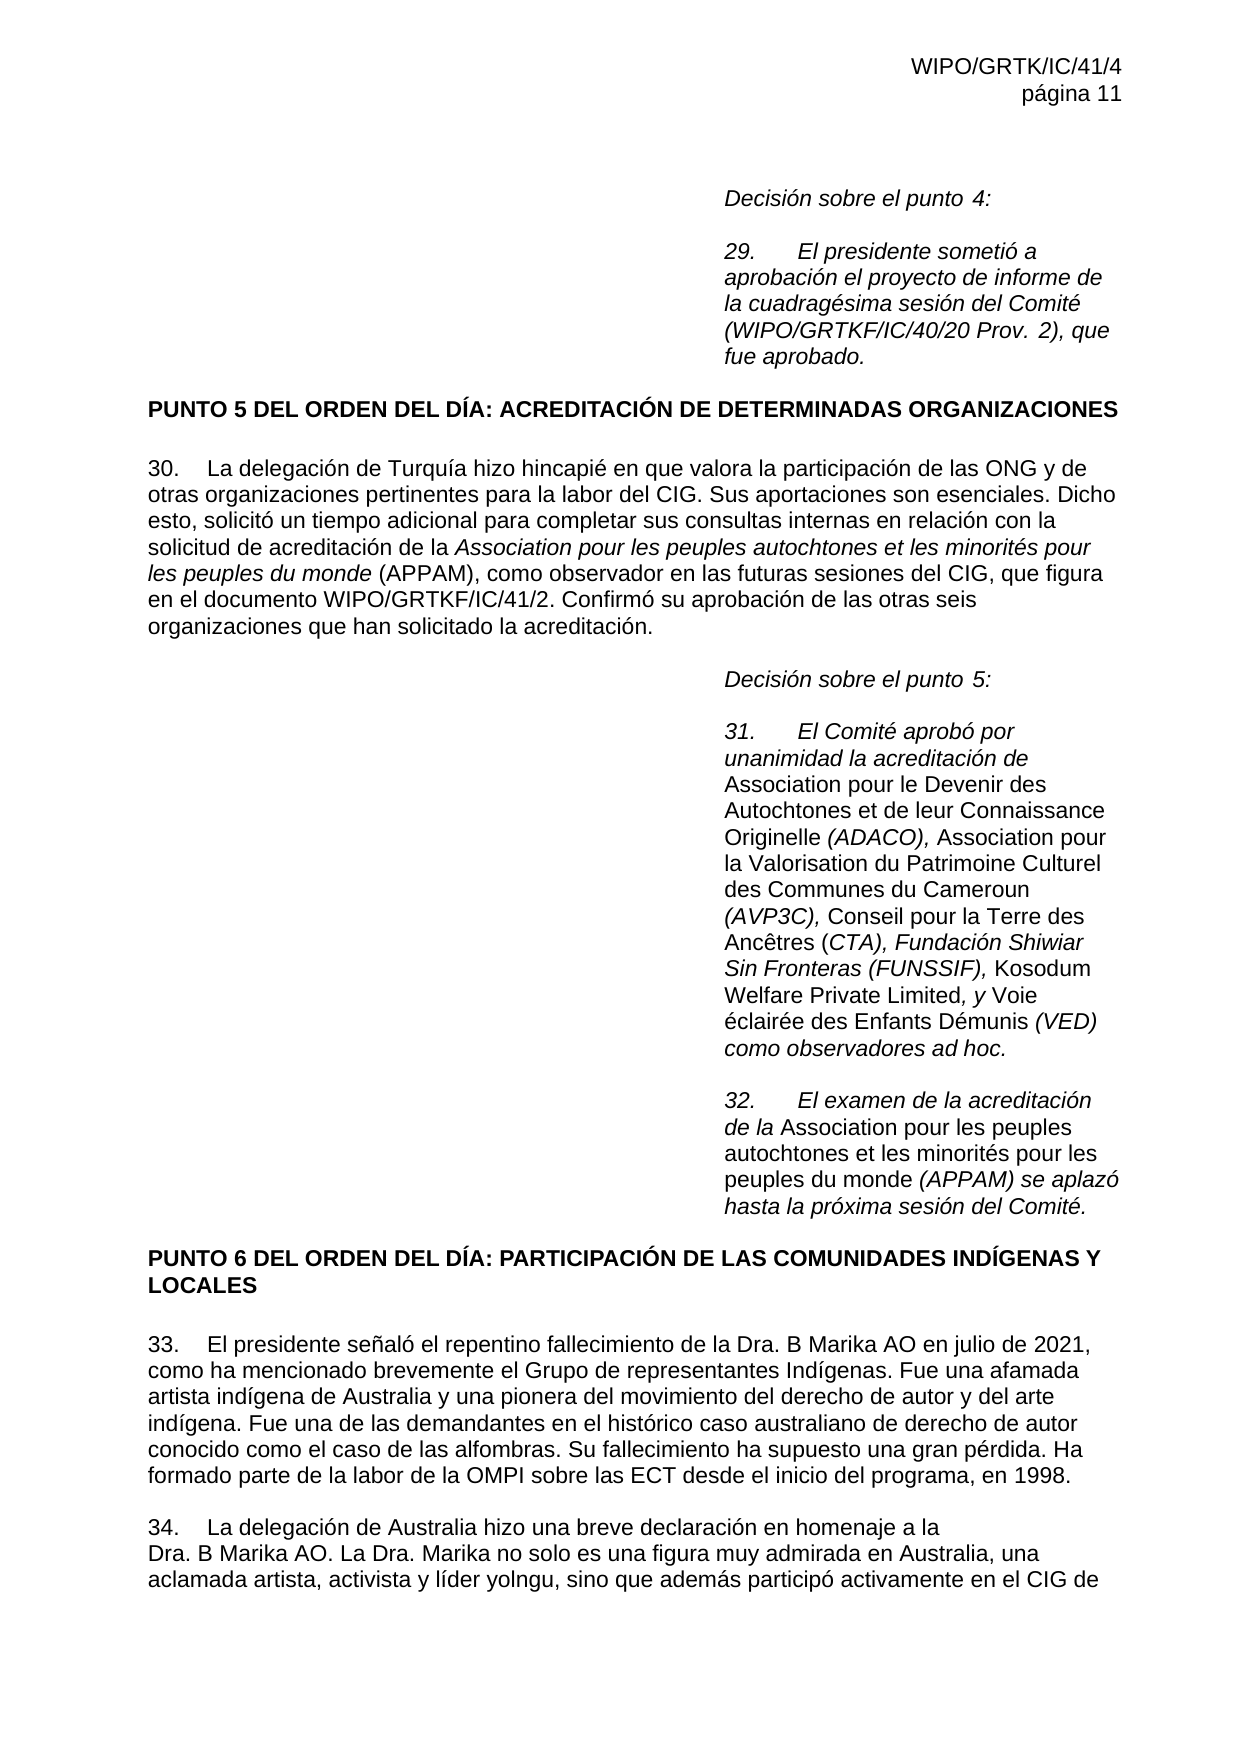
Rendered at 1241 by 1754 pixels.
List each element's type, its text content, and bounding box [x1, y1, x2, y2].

list El examen de la acreditación de la Association pour les peuples autochtones et les minorités pour les peuples du monde (APPAM) se aplazó hasta la próxima sesión del Comité. [724, 1087, 1122, 1219]
list La delegación de Turquía hizo hincapié en que valora la participación de las ONG y de otras organizaciones pertinentes para la labor del CIG. Sus aportaciones son esenciales. Dicho esto, solicitó un tiempo adicional para completar sus consultas internas en relación con la solicitud de acreditación de la Association pour les peuples autochtones et les minorités pour les peuples du monde (APPAM), como observador en las futuras sesiones del CIG, que figura en el documento WIPO/GRTKF/IC/41/2. Confirmó su aprobación de las otras seis organizaciones que han solicitado la acreditación. [148, 455, 1122, 639]
list Decisión sobre el punto 5: [724, 666, 1122, 692]
list El presidente señaló el repentino fallecimiento de la Dra. B Marika AO en julio de 2021, como ha mencionado brevemente el Grupo de representantes Indígenas. Fue una afamada artista indígena de Australia y una pionera del movimiento del derecho de autor y del arte indígena. Fue una de las demandantes en el histórico caso australiano de derecho de autor conocido como el caso de las alfombras. Su fallecimiento ha supuesto una gran pérdida. Ha formado parte de la labor de la OMPI sobre las ECT desde el inicio del programa, en 1998. [148, 1331, 1122, 1489]
list El presidente sometió a aprobación el proyecto de informe de la cuadragésima sesión del Comité (WIPO/GRTKF/IC/40/20 Prov. 2), que fue aprobado. [724, 238, 1122, 369]
list Decisión sobre el punto 4: [724, 185, 1122, 211]
subtitle PUNTO 6 DEL ORDEN DEL DÍA: PARTICIPACIÓN DE LAS COMUNIDADES INDÍGENAS Y LOCALES [148, 1245, 1122, 1298]
list El Comité aprobó por unanimidad la acreditación de Association pour le Devenir des Autochtones et de leur Connaissance Originelle (ADACO), Association pour la Valorisation du Patrimoine Culturel des Communes du Cameroun (AVP3C), Conseil pour la Terre des Ancêtres (CTA), Fundación Shiwiar Sin Fronteras (FUNSSIF), Kosodum Welfare Private Limited, y Voie éclairée des Enfants Démunis (VED) como observadores ad hoc. [724, 718, 1122, 1061]
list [148, 1514, 1122, 1593]
subtitle PUNTO 5 DEL ORDEN DEL DÍA: ACREDITACIÓN DE DETERMINADAS ORGANIZACIONES [148, 396, 1122, 422]
